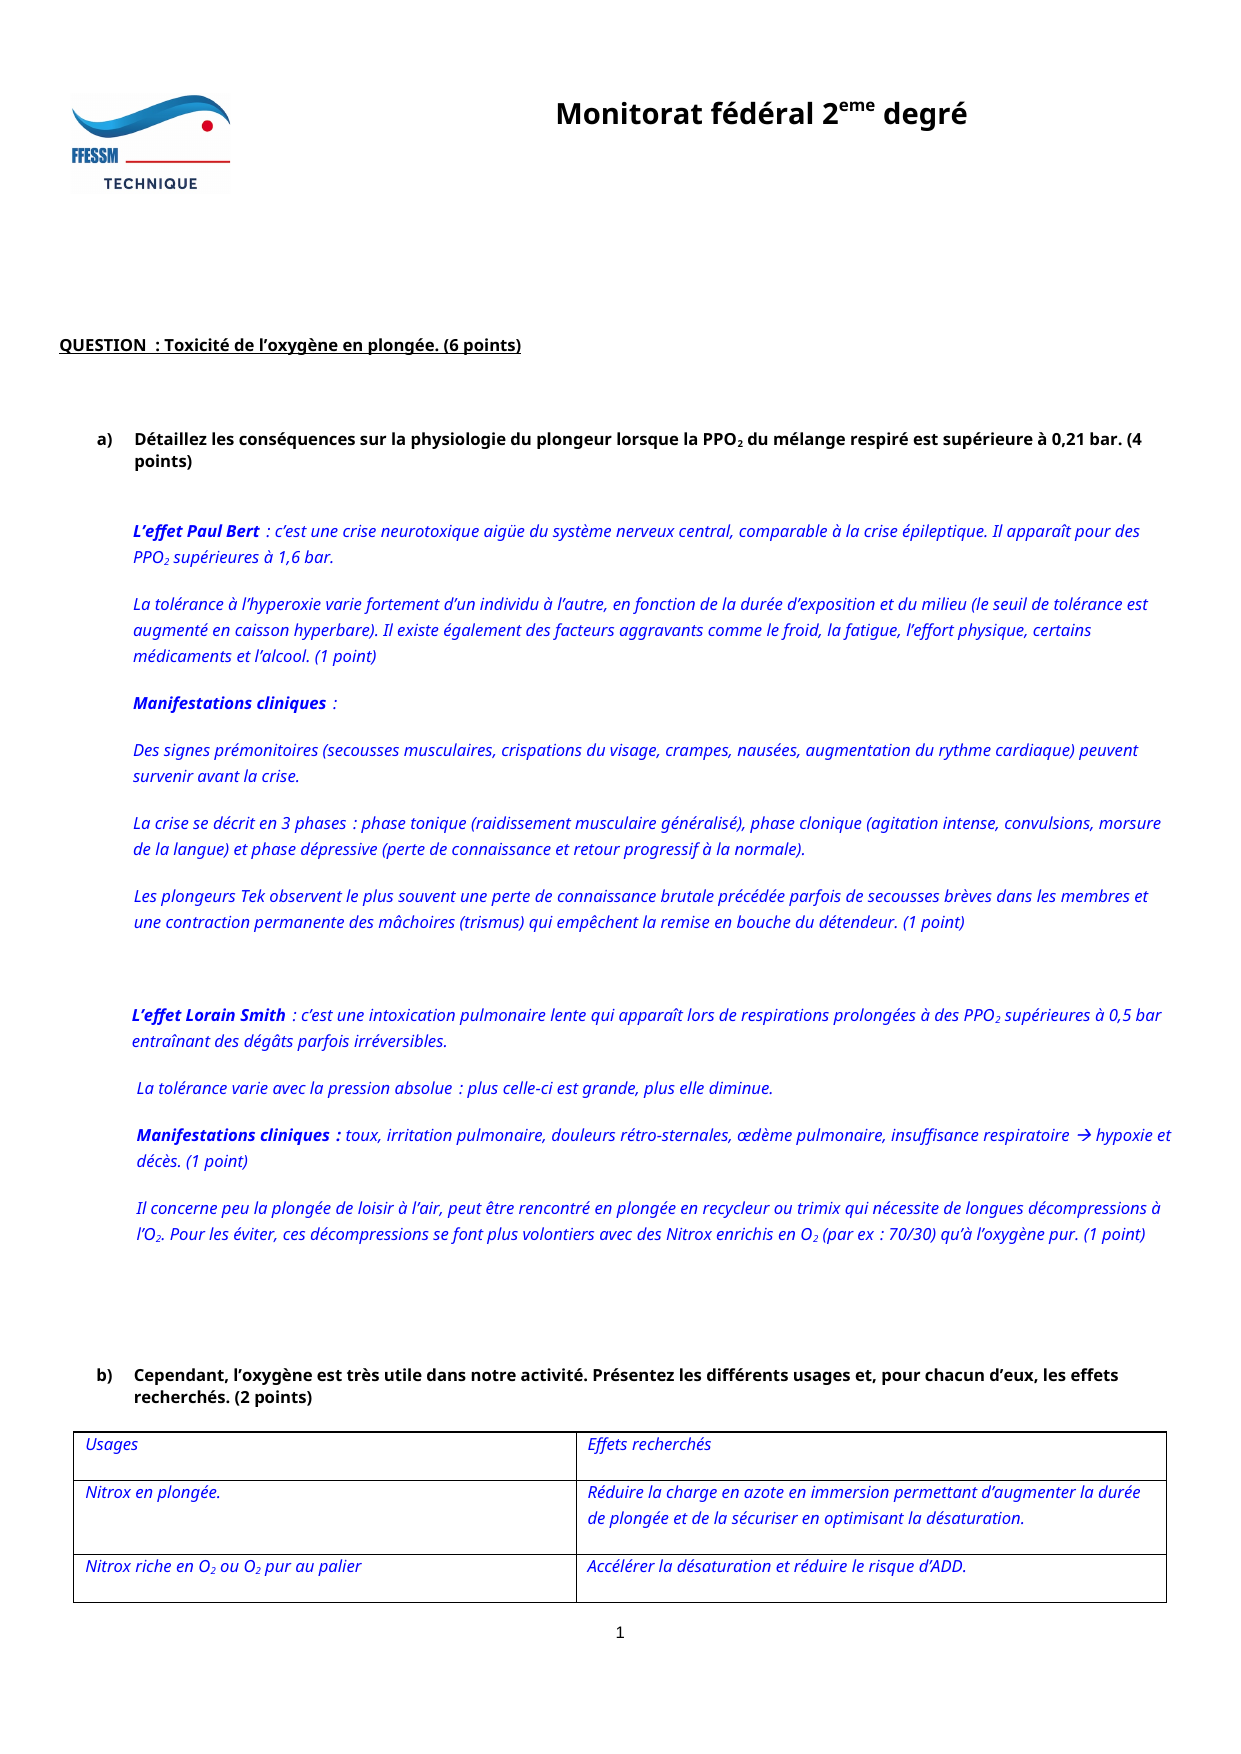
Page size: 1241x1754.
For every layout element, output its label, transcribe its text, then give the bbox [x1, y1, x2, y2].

table_cell Nitrox riche en O2 ou O2 pur au palier [74, 1555, 576, 1602]
text La crise se décrit en 3 phases : phase tonique (raidissement musculaire généralisé), phase clonique (agitation intense, convulsions, morsure de la langue) et phase dépressive (perte de connaissance et retour progressif à la normale). [133, 811, 1181, 860]
list Cependant, l’oxygène est très utile dans notre activité. Présentez les différents usages et, pour chacun d’eux, les effets recherchés. (2 points) [96, 1363, 1181, 1409]
text L’effet Lorain Smith : c’est une intoxication pulmonaire lente qui apparaît lors de respirations prolongées à des PPO2 supérieures à 0,5 bar entraînant des dégâts parfois irréversibles. [132, 1004, 1181, 1053]
text Il concerne peu la plongée de loisir à l’air, peut être rencontré en plongée en recycleur ou trimix qui nécessite de longues décompressions à l’O2. Pour les éviter, ces décompressions se font plus volontiers avec des Nitrox enrichis en O2 (par ex : 70/30) qu’à l’oxygène pur. (1 point) [136, 1197, 1181, 1245]
text Manifestations cliniques : [133, 691, 1181, 714]
text La tolérance varie avec la pression absolue : plus celle-ci est grande, plus elle diminue. [136, 1077, 1196, 1099]
table_header Effets recherchés [577, 1433, 1166, 1479]
list Détaillez les conséquences sur la physiologie du plongeur lorsque la PPO2 du mélange respiré est supérieure à 0,21 bar. (4 points) [97, 427, 1181, 473]
table_cell Accélérer la désaturation et réduire le risque d’ADD. [577, 1555, 1166, 1602]
text Des signes prémonitoires (secousses musculaires, crispations du visage, crampes, nausées, augmentation du rythme cardiaque) peuvent survenir avant la crise. [133, 738, 1181, 787]
table_header Usages [74, 1433, 576, 1479]
text Manifestations cliniques : toux, irritation pulmonaire, douleurs rétro-sternales, œdème pulmonaire, insuffisance respiratoire hypoxie et décès. (1 point) [136, 1124, 1196, 1172]
table_cell Nitrox en plongée. [74, 1481, 576, 1554]
picture [70, 93, 231, 194]
text QUESTION : Toxicité de l’oxygène en plongée. (6 points) [59, 333, 1181, 356]
text Les plongeurs Tek observent le plus souvent une perte de connaissance brutale précédée parfois de secousses brèves dans les membres et une contraction permanente des mâchoires (trismus) qui empêchent la remise en bouche du détendeur. (1 point) [133, 884, 1181, 933]
text La tolérance à l’hyperoxie varie fortement d’un individu à l’autre, en fonction de la durée d’exposition et du milieu (le seuil de tolérance est augmenté en caisson hyperbare). Il existe également des facteurs aggravants comme le froid, la fatigue, l’effort physique, certains médicaments et l’alcool. (1 point) [133, 592, 1181, 667]
text L’effet Paul Bert : c’est une crise neurotoxique aigüe du système nerveux central, comparable à la crise épileptique. Il apparaît pour des PPO2 supérieures à 1,6 bar. [133, 519, 1181, 568]
table_cell Réduire la charge en azote en immersion permettant d’augmenter la durée de plongée et de la sécuriser en optimisant la désaturation. [577, 1481, 1166, 1554]
